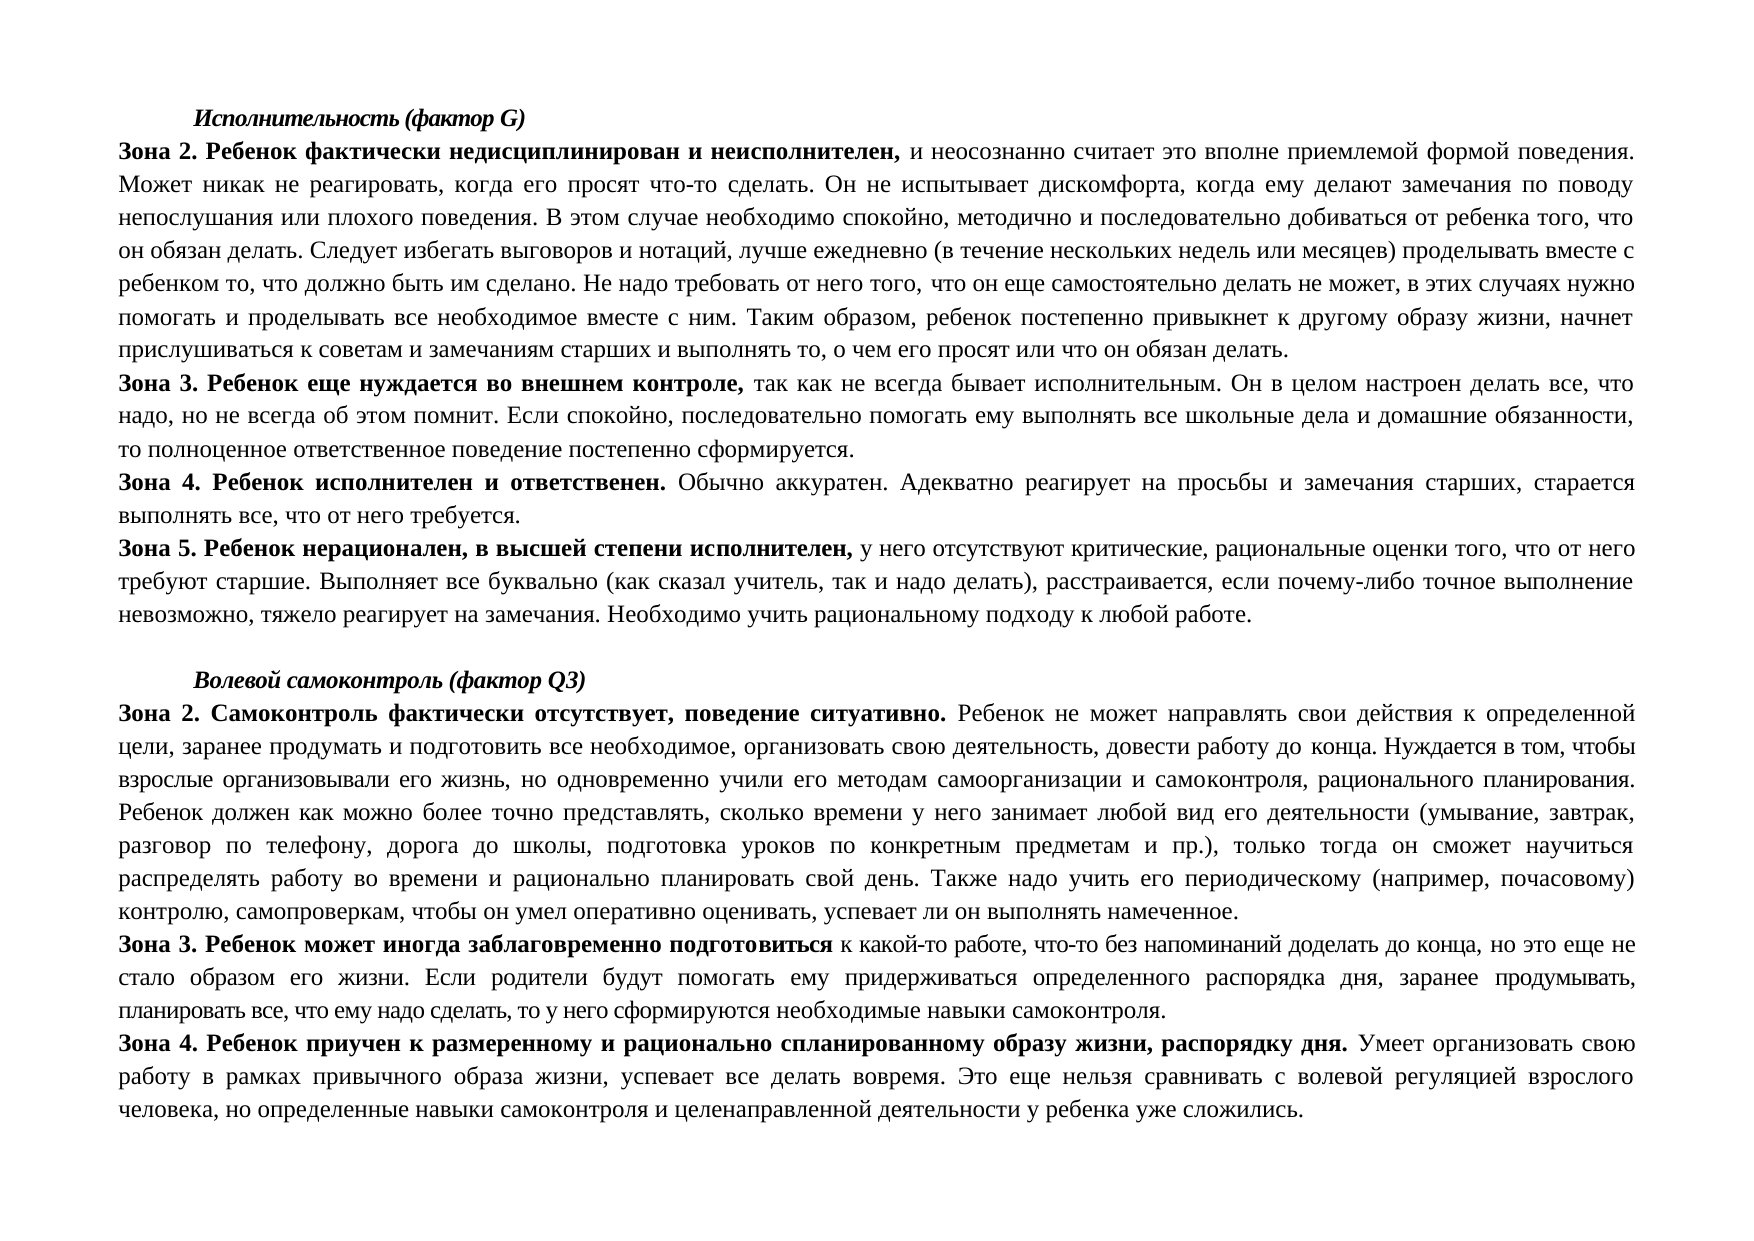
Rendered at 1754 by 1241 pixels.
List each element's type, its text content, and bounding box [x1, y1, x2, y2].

text Зона 4. Ребенок приучен к размеренному и рационально спланированному образу жизни, распорядку дня. Умеет организовать свою работу в рамках привычного образа жизни, успевает все делать вовремя. Это еще нельзя сравнивать с волевой регуляцией взрослого человека, но определенные навыки самоконтроля и целенаправленной деятельности у ребенка уже сложились. [118, 1028, 1636, 1123]
text Исполнительность (фактор G) [118, 103, 1636, 132]
text Волевой самоконтроль (фактор Q3) [118, 665, 1636, 693]
text Зона 3. Ребенок еще нуждается во внешнем контроле, так как не всегда бывает исполнительным. Он в целом настроен делать все, что надо, но не всегда об этом помнит. Если спокойно, последовательно помогать ему выполнять все школьные дела и домашние обязанности, то полноценное ответственное поведение постепенно сформируется. [118, 368, 1636, 462]
text Зона 5. Ребенок нерационален, в высшей степени исполнителен, у него отсутствуют критические, рациональные оценки того, что от него требуют старшие. Выполняет все буквально (как сказал учитель, так и надо делать), расстраивается, если почему-либо точное выполнение невозможно, тяжело реагирует на замечания. Необходимо учить рациональному подходу к любой работе. [118, 533, 1636, 627]
text Зона 3. Ребенок может иногда заблаговременно подготовиться к какой-то работе, что-то без напоминаний доделать до конца, но это еще не стало образом его жизни. Если родители будут помогать ему придерживаться определенного распорядка дня, заранее продумывать, планировать все, что ему надо сделать, то у него сформируются необходимые навыки самоконтроля. [118, 929, 1636, 1024]
text Зона 2. Ребенок фактически недисциплинирован и неисполнителен, и неосознанно считает это вполне приемлемой формой поведения. Может никак не реагировать, когда его просят что-то сделать. Он не испытывает дискомфорта, когда ему делают замечания по поводу непослушания или плохого поведения. В этом случае необходимо спокойно, методично и последовательно добиваться от ребенка того, что он обязан делать. Следует избегать выговоров и нотаций, лучше ежедневно (в течение нескольких недель или месяцев) проделывать вместе с ребенком то, что должно быть им сделано. Не надо требовать от него того, что он еще самостоятельно делать не может, в этих случаях нужно помогать и проделывать все необходимое вместе с ним. Таким образом, ребенок постепенно привыкнет к другому образу жизни, начнет прислушиваться к советам и замечаниям старших и выполнять то, о чем его просят или что он обязан делать. [118, 136, 1636, 363]
text Зона 4. Ребенок исполнителен и ответственен. Обычно аккуратен. Адекватно реагирует на просьбы и замечания старших, старается выполнять все, что от него требуется. [118, 467, 1636, 528]
text Зона 2. Самоконтроль фактически отсутствует, поведение ситуативно. Ребенок не может направлять свои действия к определенной цели, заранее продумать и подготовить все необходимое, организовать свою деятельность, довести работу до конца. Нуждается в том, чтобы взрослые организовывали его жизнь, но одновременно учили его методам самоорганизации и самоконтроля, рационального планирования. Ребенок должен как можно более точно представлять, сколько времени у него занимает любой вид его деятельности (умывание, завтрак, разговор по телефону, дорога до школы, подготовка уроков по конкретным предметам и пр.), только тогда он сможет научиться распределять работу во времени и рационально планировать свой день. Также надо учить его периодическому (например, почасовому) контролю, самопроверкам, чтобы он умел оперативно оценивать, успевает ли он выполнять намеченное. [118, 698, 1636, 925]
